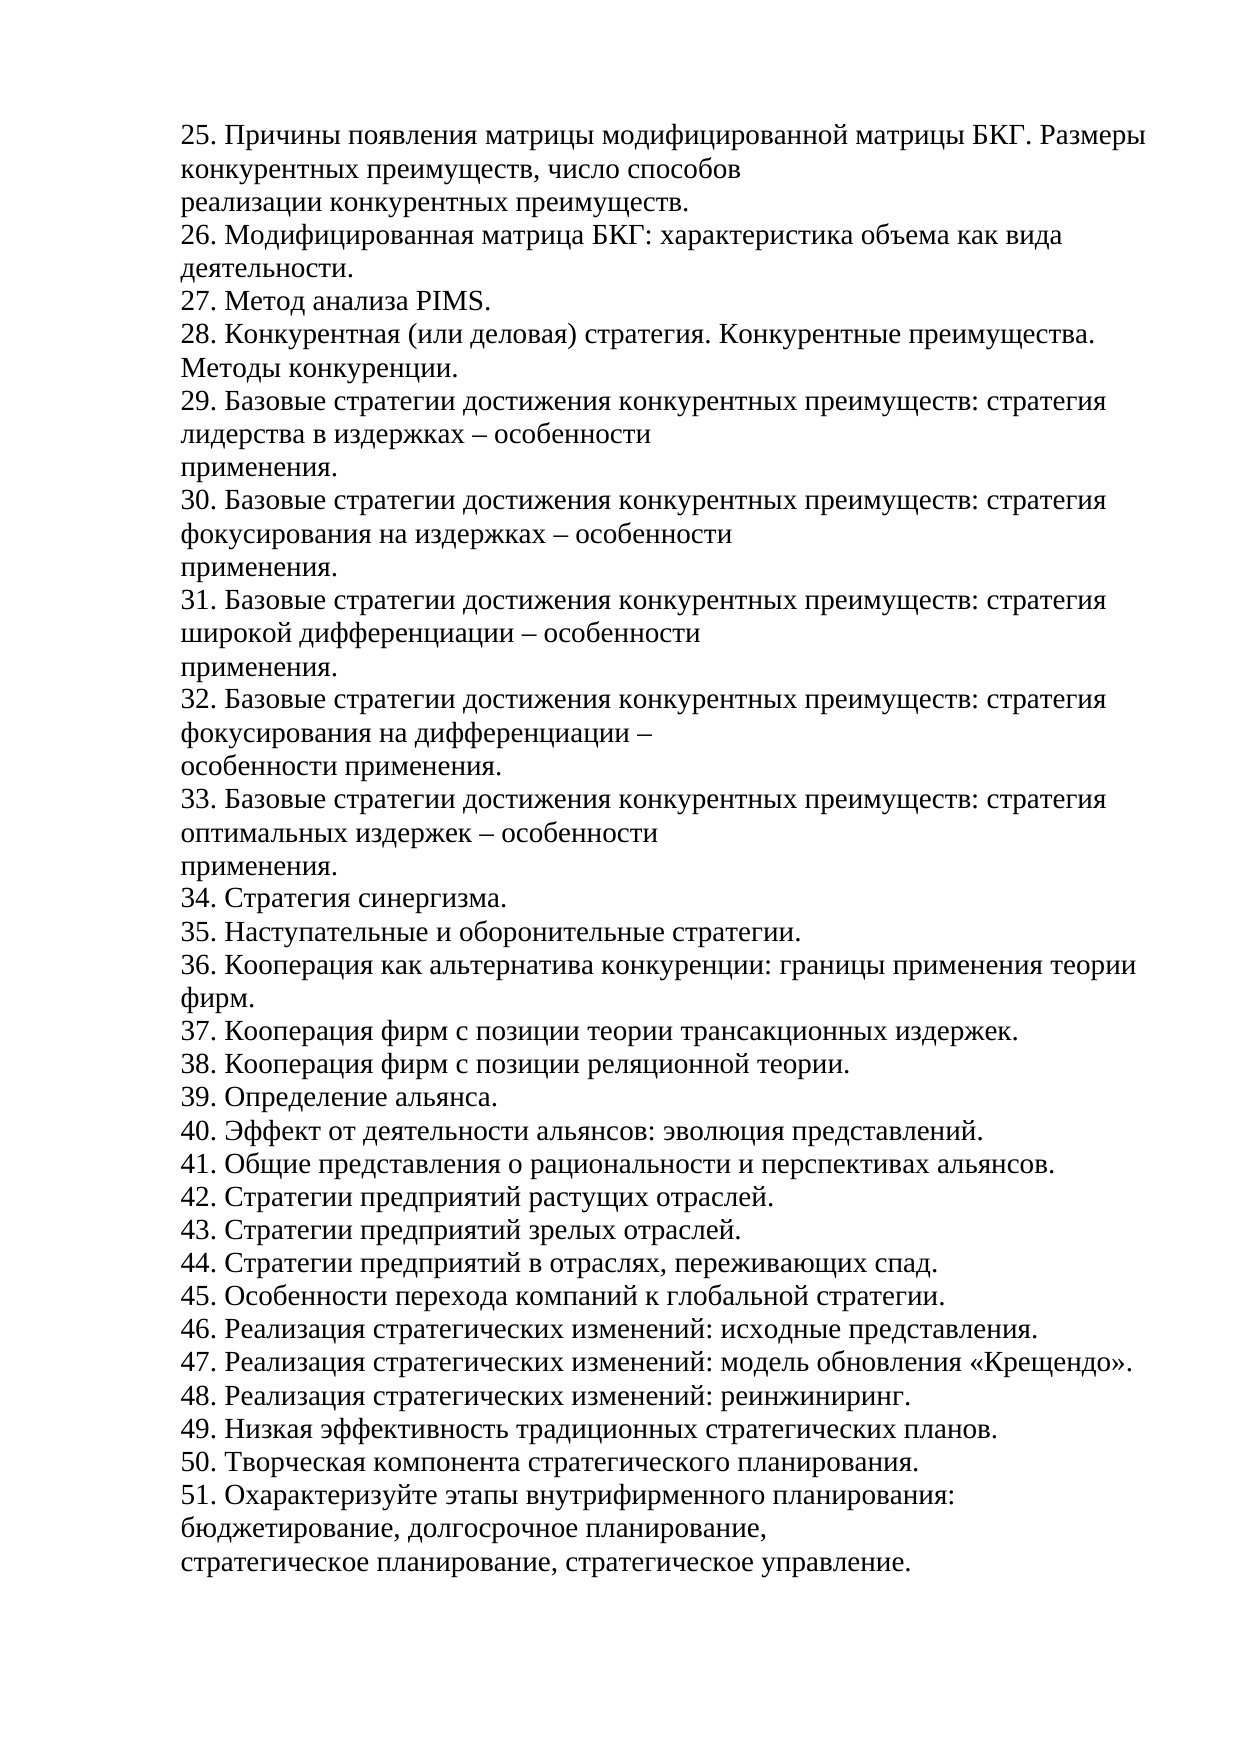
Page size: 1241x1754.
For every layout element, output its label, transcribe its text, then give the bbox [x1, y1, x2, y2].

text 50. Творческая компонента стратегического планирования. [180, 1445, 1148, 1478]
text 31. Базовые стратегии достижения конкурентных преимуществ: стратегия широкой дифференциации – особенности применения. [180, 583, 1148, 682]
text 32. Базовые стратегии достижения конкурентных преимуществ: стратегия фокусирования на дифференциации – особенности применения. [180, 682, 1148, 782]
text 44. Стратегии предприятий в отраслях, переживающих спад. [180, 1246, 1148, 1279]
text 35. Наступательные и оборонительные стратегии. [180, 914, 1148, 948]
text 28. Конкурентная (или деловая) стратегия. Конкурентные преимущества. Методы конкуренции. [180, 317, 1148, 383]
text 48. Реализация стратегических изменений: реинжиниринг. [180, 1378, 1148, 1412]
text 37. Кооперация фирм с позиции теории трансакционных издержек. [180, 1014, 1148, 1047]
text 36. Кооперация как альтернатива конкуренции: границы применения теории фирм. [180, 948, 1148, 1014]
text 42. Стратегии предприятий растущих отраслей. [180, 1180, 1148, 1213]
text 38. Кооперация фирм с позиции реляционной теории. [180, 1047, 1148, 1080]
text 41. Общие представления о рациональности и перспективах альянсов. [180, 1147, 1148, 1180]
text 49. Низкая эффективность традиционных стратегических планов. [180, 1412, 1148, 1445]
text 40. Эффект от деятельности альянсов: эволюция представлений. [180, 1113, 1148, 1147]
text 29. Базовые стратегии достижения конкурентных преимуществ: стратегия лидерства в издержках – особенности применения. [180, 383, 1148, 483]
text 39. Определение альянса. [180, 1080, 1148, 1113]
text 45. Особенности перехода компаний к глобальной стратегии. [180, 1279, 1148, 1312]
text 46. Реализация стратегических изменений: исходные представления. [180, 1312, 1148, 1345]
text 33. Базовые стратегии достижения конкурентных преимуществ: стратегия оптимальных издержек – особенности применения. [180, 782, 1148, 881]
text 47. Реализация стратегических изменений: модель обновления «Крещендо». [180, 1345, 1148, 1378]
text 43. Стратегии предприятий зрелых отраслей. [180, 1213, 1148, 1246]
text 26. Модифицированная матрица БКГ: характеристика объема как вида деятельности. [180, 218, 1148, 284]
text 25. Причины появления матрицы модифицированной матрицы БКГ. Размеры конкурентных преимуществ, число способов реализации конкурентных преимуществ. [180, 118, 1148, 218]
text 30. Базовые стратегии достижения конкурентных преимуществ: стратегия фокусирования на издержках – особенности применения. [180, 483, 1148, 583]
text 51. Охарактеризуйте этапы внутрифирменного планирования: бюджетирование, долгосрочное планирование, стратегическое планирование, стратегическое управление. [180, 1478, 1148, 1577]
text 34. Стратегия синергизма. [180, 881, 1148, 914]
text 27. Метод анализа PIMS. [180, 284, 1148, 317]
